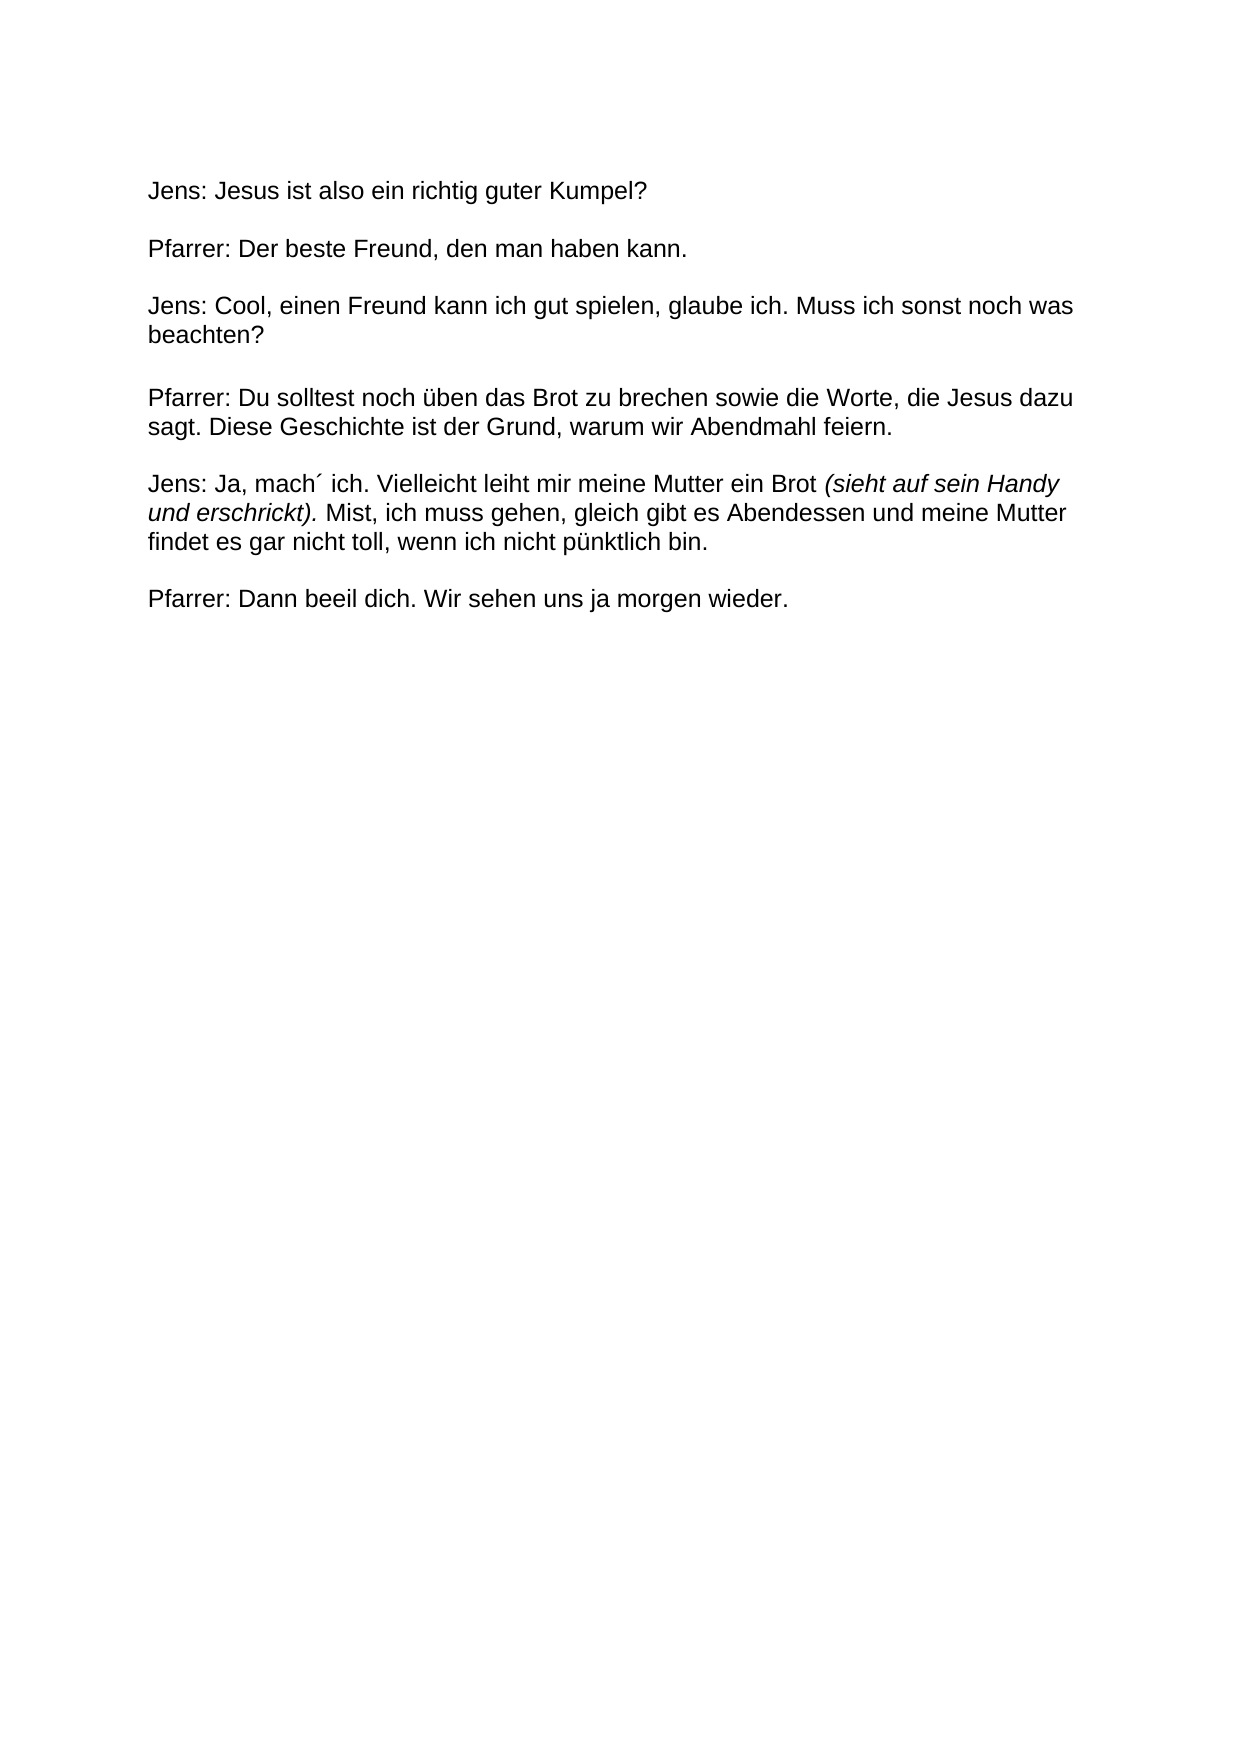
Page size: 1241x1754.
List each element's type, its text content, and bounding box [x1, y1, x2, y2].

text Pfarrer: Dann beeil dich. Wir sehen uns ja morgen wieder. [148, 584, 1093, 613]
text Pfarrer: Der beste Freund, den man haben kann. [148, 234, 1093, 263]
text Jens: Jesus ist also ein richtig guter Kumpel? [148, 176, 1093, 205]
text Pfarrer: Du solltest noch üben das Brot zu brechen sowie die Worte, die Jesus dazu sagt. Diese Geschichte ist der Grund, warum wir Abendmahl feiern. [148, 383, 1093, 440]
text Jens: Cool, einen Freund kann ich gut spielen, glaube ich. Muss ich sonst noch was beachten? [148, 291, 1093, 383]
text Jens: Ja, mach´ ich. Vielleicht leiht mir meine Mutter ein Brot (sieht auf sein Handy und erschrickt). Mist, ich muss gehen, gleich gibt es Abendessen und meine Mutter findet es gar nicht toll, wenn ich nicht pünktlich bin. [148, 469, 1093, 555]
